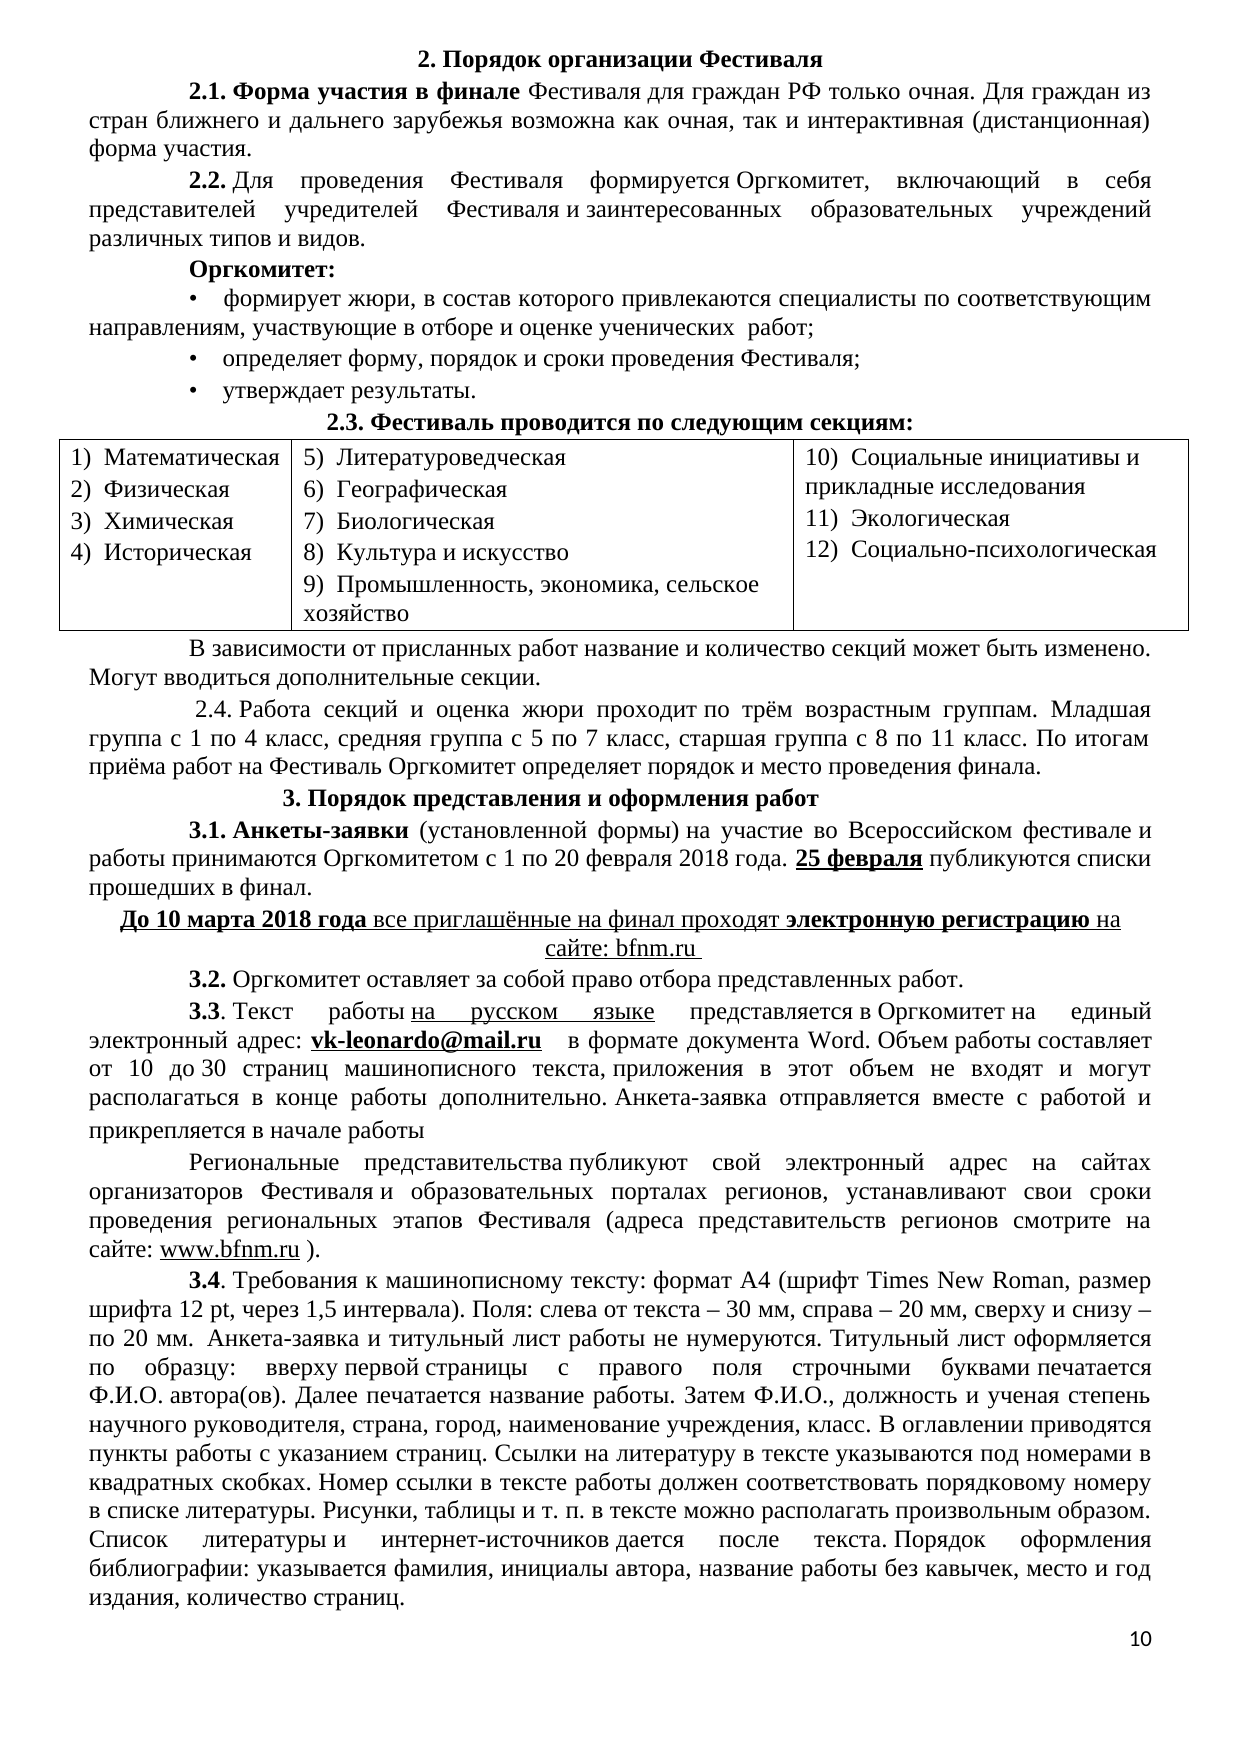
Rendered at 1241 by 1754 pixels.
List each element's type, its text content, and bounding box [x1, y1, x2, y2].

text 2.1. Форма участия в финале Фестиваля для граждан РФ только очная. Для граждан из стран ближнего и дальнего зарубежья возможна как очная, так и интерактивная (дистанционная) форма участия. [89, 76, 1152, 162]
text В зависимости от присланных работ название и количество секций может быть изменено. Могут вводиться дополнительные секции. [89, 633, 1152, 691]
text • определяет форму, порядок и сроки проведения Фестиваля; [89, 343, 1152, 372]
table_header 1) Математическая 2) Физическая 3) Химическая 4) Историческая [60, 440, 291, 629]
text Оргкомитет: • формирует жюри, в состав которого привлекаются специалисты по соответствующим направлениям, участвующие в отборе и оценке ученических работ; [89, 254, 1152, 341]
text 3.4. Требования к машинописному тексту: формат А4 (шрифт Times New Roman, размер шрифта , через 1,5 интервала). Поля: слева от текста – , справа – , сверху и снизу – по . Анкета-заявка и титульный лист работы не нумеруются. Титульный лист оформляется по образцу: вверху первой страницы с правого поля строчными буквами печатается Ф.И.О. автора(ов). Далее печатается название работы. Затем Ф.И.О., должность и ученая степень научного руководителя, страна, город, наименование учреждения, класс. В оглавлении приводятся пункты работы с указанием страниц. Ссылки на литературу в тексте указываются под номерами в квадратных скобках. Номер ссылки в тексте работы должен соответствовать порядковому номеру в списке литературы. Рисунки, таблицы и т. п. в тексте можно располагать произвольным образом. Список литературы и интернет-источников дается после текста. Порядок оформления библиографии: указывается фамилия, инициалы автора, название работы без кавычек, место и год издания, количество страниц. [89, 1265, 1152, 1610]
text 3.1. Анкеты-заявки (установленной формы) на участие во Всероссийском фестивале и работы принимаются Оргкомитетом с 1 по 20 февраля 2018 года. 25 февраля публикуются списки прошедших в финал. [89, 815, 1152, 901]
text 2. Порядок организации Фестиваля [89, 44, 1152, 73]
text До 10 марта 2018 года все приглашённые на финал проходят электронную регистрацию на сайте: bfnm.ru [89, 904, 1152, 961]
text 2.4. Работа секций и оценка жюри проходит по трём возрастным группам. Младшая группа с 1 по 4 класс, средняя группа с 5 по 7 класс, старшая группа с 8 по 11 класс. По итогам приёма работ на Фестиваль Оргкомитет определяет порядок и место проведения финала. [89, 694, 1152, 780]
text 3.3. Текст работы на русском языке представляется в Оргкомитет на единый электронный адрес: vk-leonardo@mail.ru в формате документа Word. Объем работы составляет от 10 до 30 страниц машинописного текста, приложения в этот объем не входят и могут располагаться в конце работы дополнительно. Анкета-заявка отправляется вместе с работой и прикрепляется в начале работы [89, 996, 1152, 1144]
table_header 5) Литературоведческая 6) Географическая 7) Биологическая 8) Культура и искусство 9) Промышленность, экономика, сельское хозяйство [292, 440, 793, 629]
table_header 10) Социальные инициативы и прикладные исследования 11) Экологическая 12) Социально-психологическая [794, 440, 1188, 629]
text 2.2. Для проведения Фестиваля формируется Оргкомитет, включающий в себя представителей учредителей Фестиваля и заинтересованных образовательных учреждений различных типов и видов. [89, 165, 1152, 251]
text 3.2. Оргкомитет оставляет за собой право отбора представленных работ. [89, 964, 1152, 993]
text • утверждает результаты. [89, 375, 1152, 404]
text 2.3. Фестиваль проводится по следующим секциям: [89, 407, 1152, 436]
text 3. Порядок представления и оформления работ [89, 783, 1152, 812]
text Региональные представительства публикуют свой электронный адрес на сайтах организаторов Фестиваля и образовательных порталах регионов, устанавливают свои сроки проведения региональных этапов Фестиваля (адреса представительств регионов смотрите на сайте: www.bfnm.ru ). [89, 1147, 1152, 1262]
